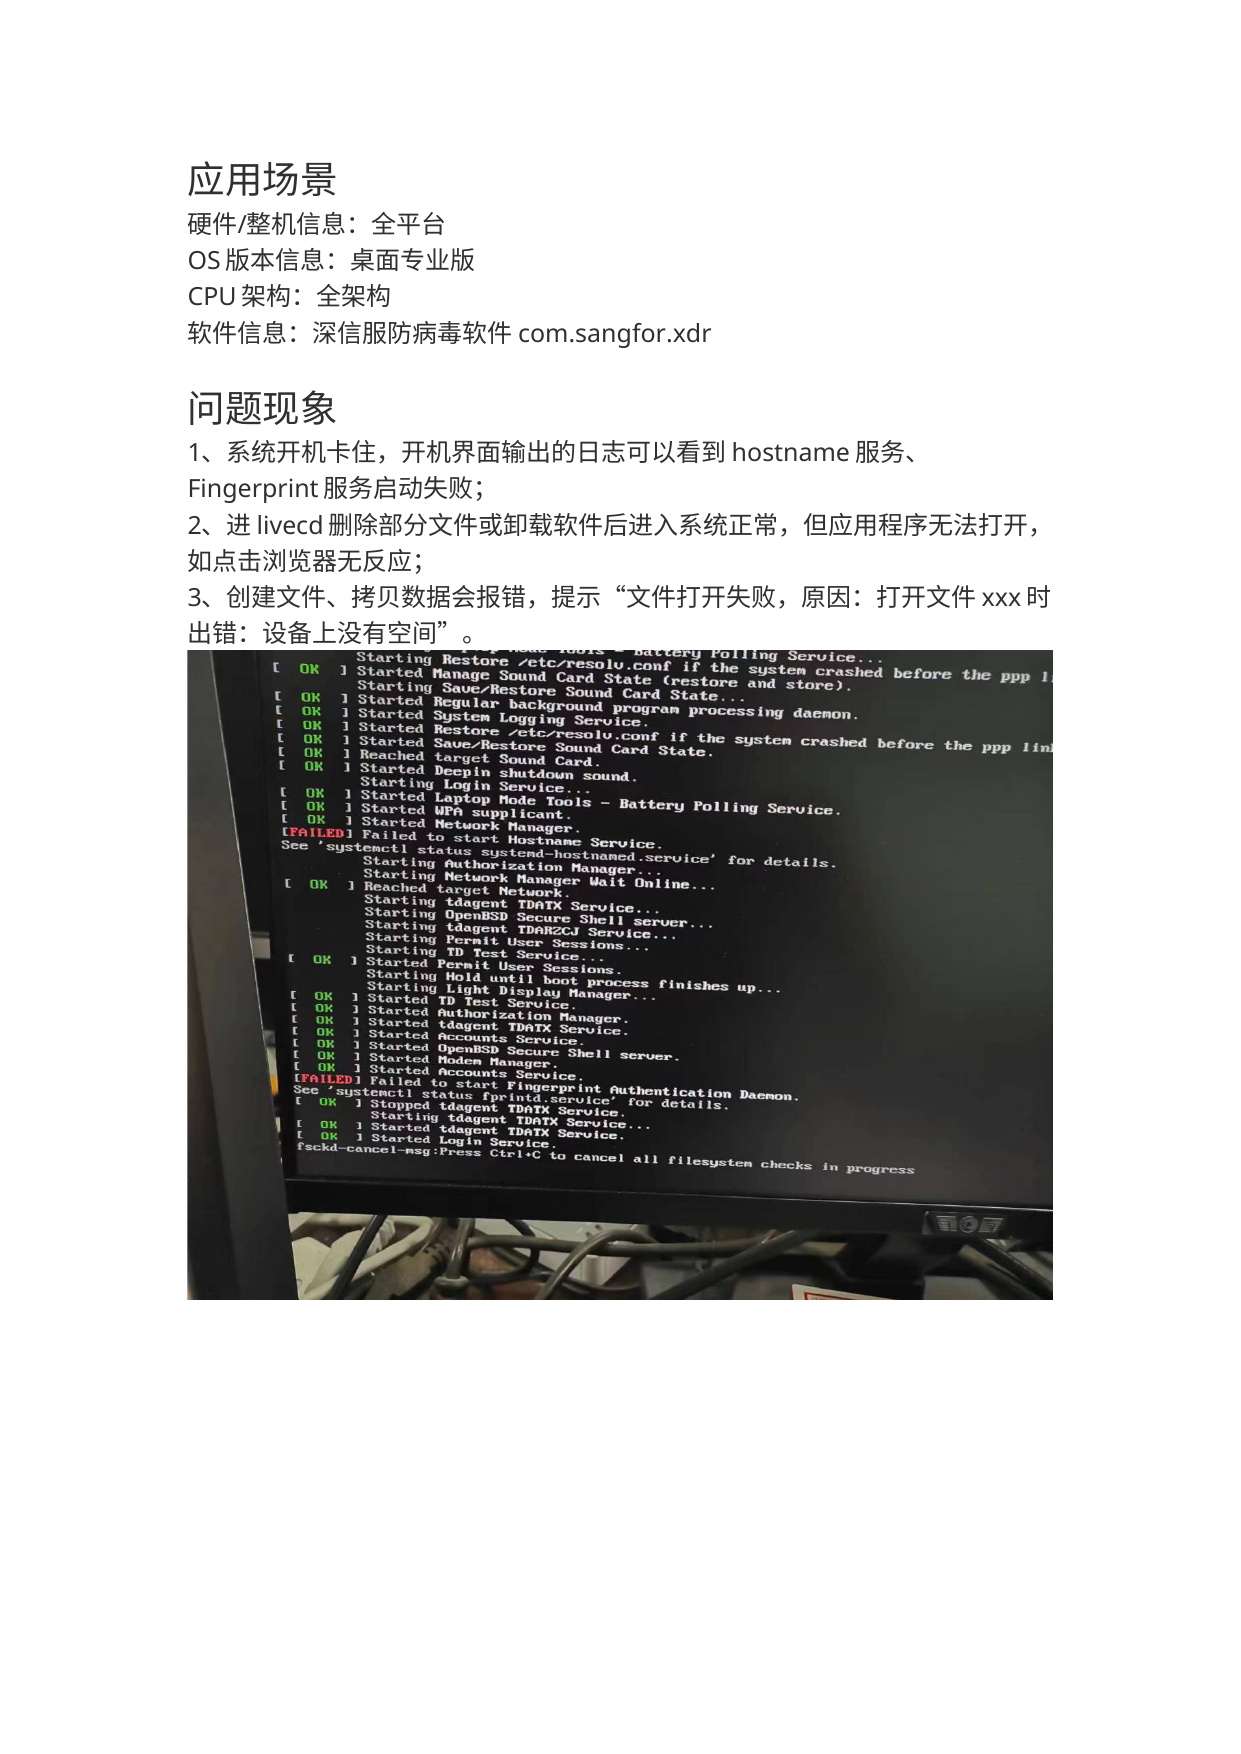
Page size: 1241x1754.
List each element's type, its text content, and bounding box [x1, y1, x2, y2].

text 2、进livecd删除部分文件或卸载软件后进入系统正常，但应用程序无法打开，如点击浏览器无反应； [187, 505, 1053, 578]
text 3、创建文件、拷贝数据会报错，提示“文件打开失败，原因：打开文件xxx时出错：设备上没有空间”。 [187, 578, 1053, 650]
text 应用场景 [187, 150, 1053, 204]
text 硬件/整机信息：全平台 [187, 204, 1053, 241]
text 问题现象 [187, 378, 1053, 433]
text 1、系统开机卡住，开机界面输出的日志可以看到hostname服务、Fingerprint服务启动失败； [187, 433, 1053, 505]
text CPU架构：全架构 [187, 277, 1053, 313]
picture [187, 650, 1053, 1300]
text 软件信息：深信服防病毒软件 com.sangfor.xdr [187, 313, 1053, 349]
text OS版本信息：桌面专业版 [187, 241, 1053, 277]
